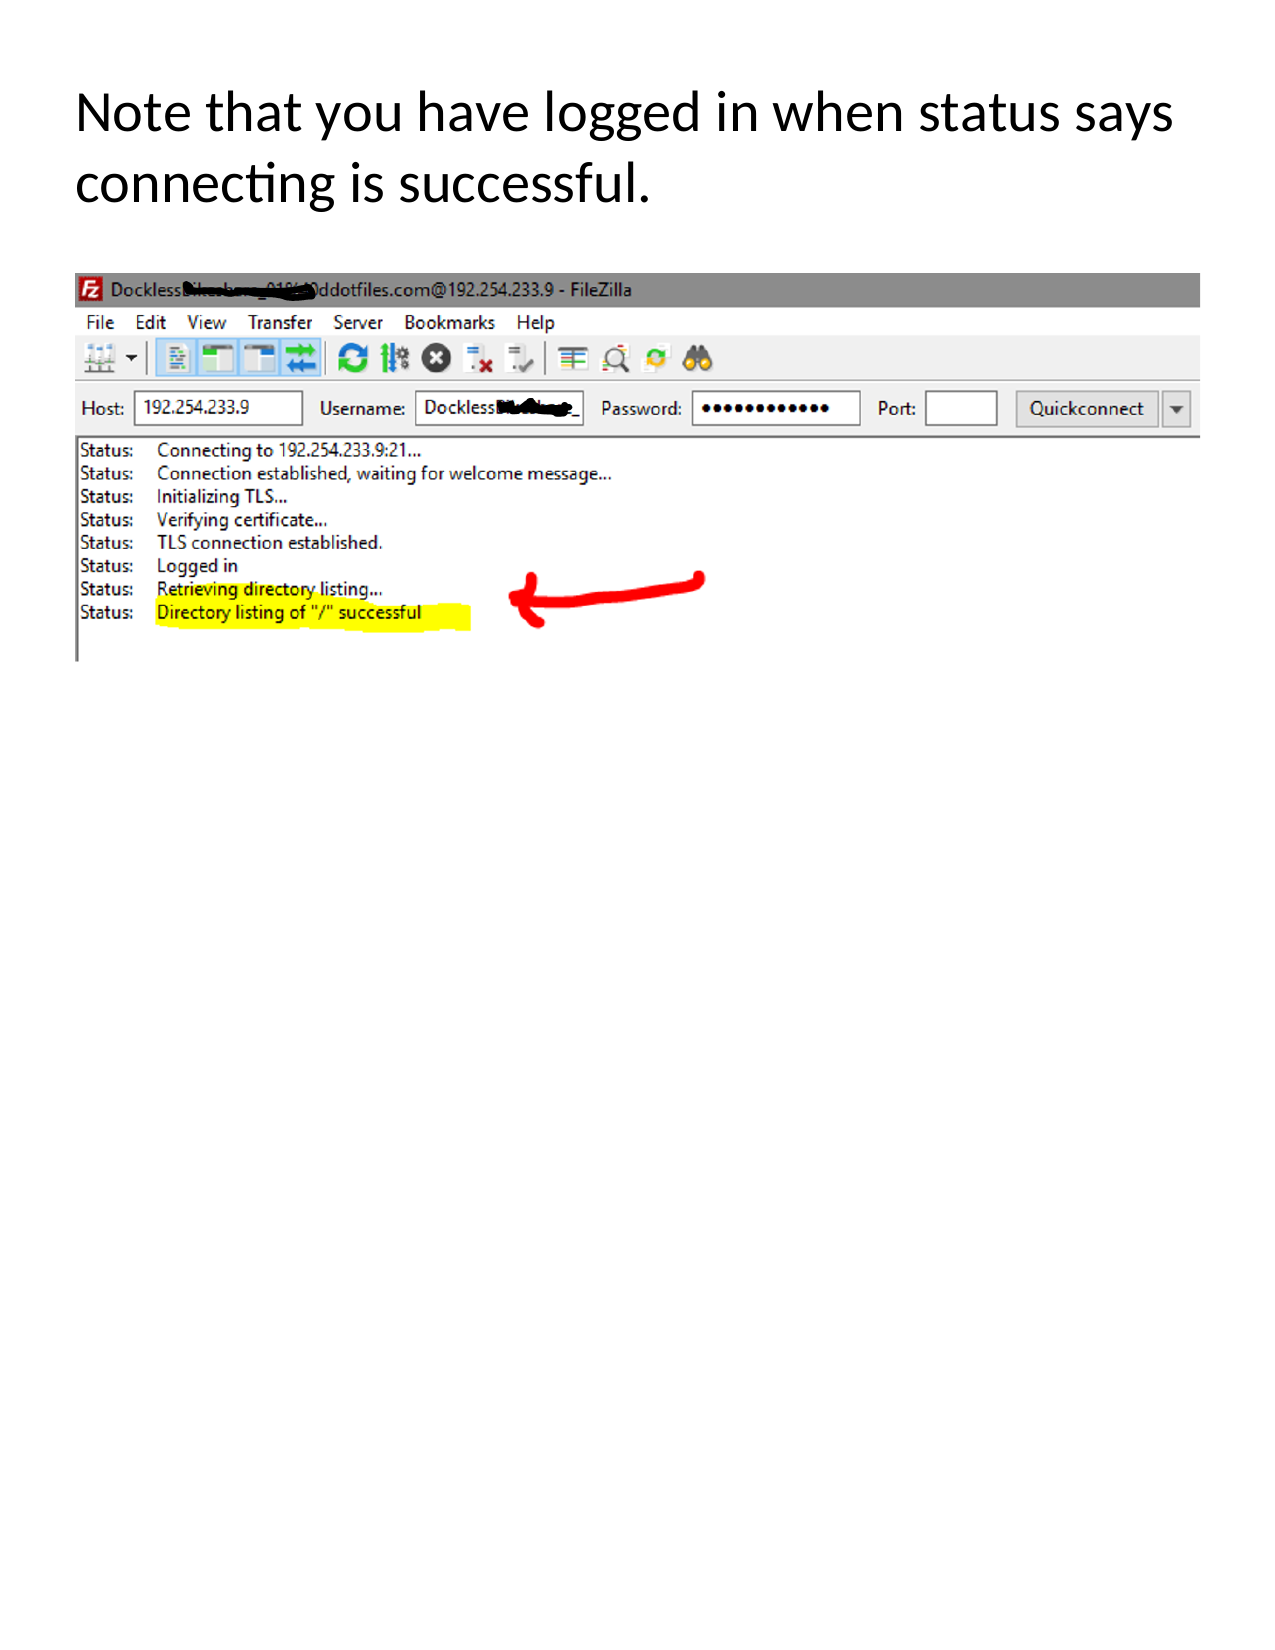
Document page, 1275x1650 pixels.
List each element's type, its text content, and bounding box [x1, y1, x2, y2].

text Note that you have logged in when status says connecting is successful. [75, 75, 1200, 217]
picture [75, 273, 1200, 662]
